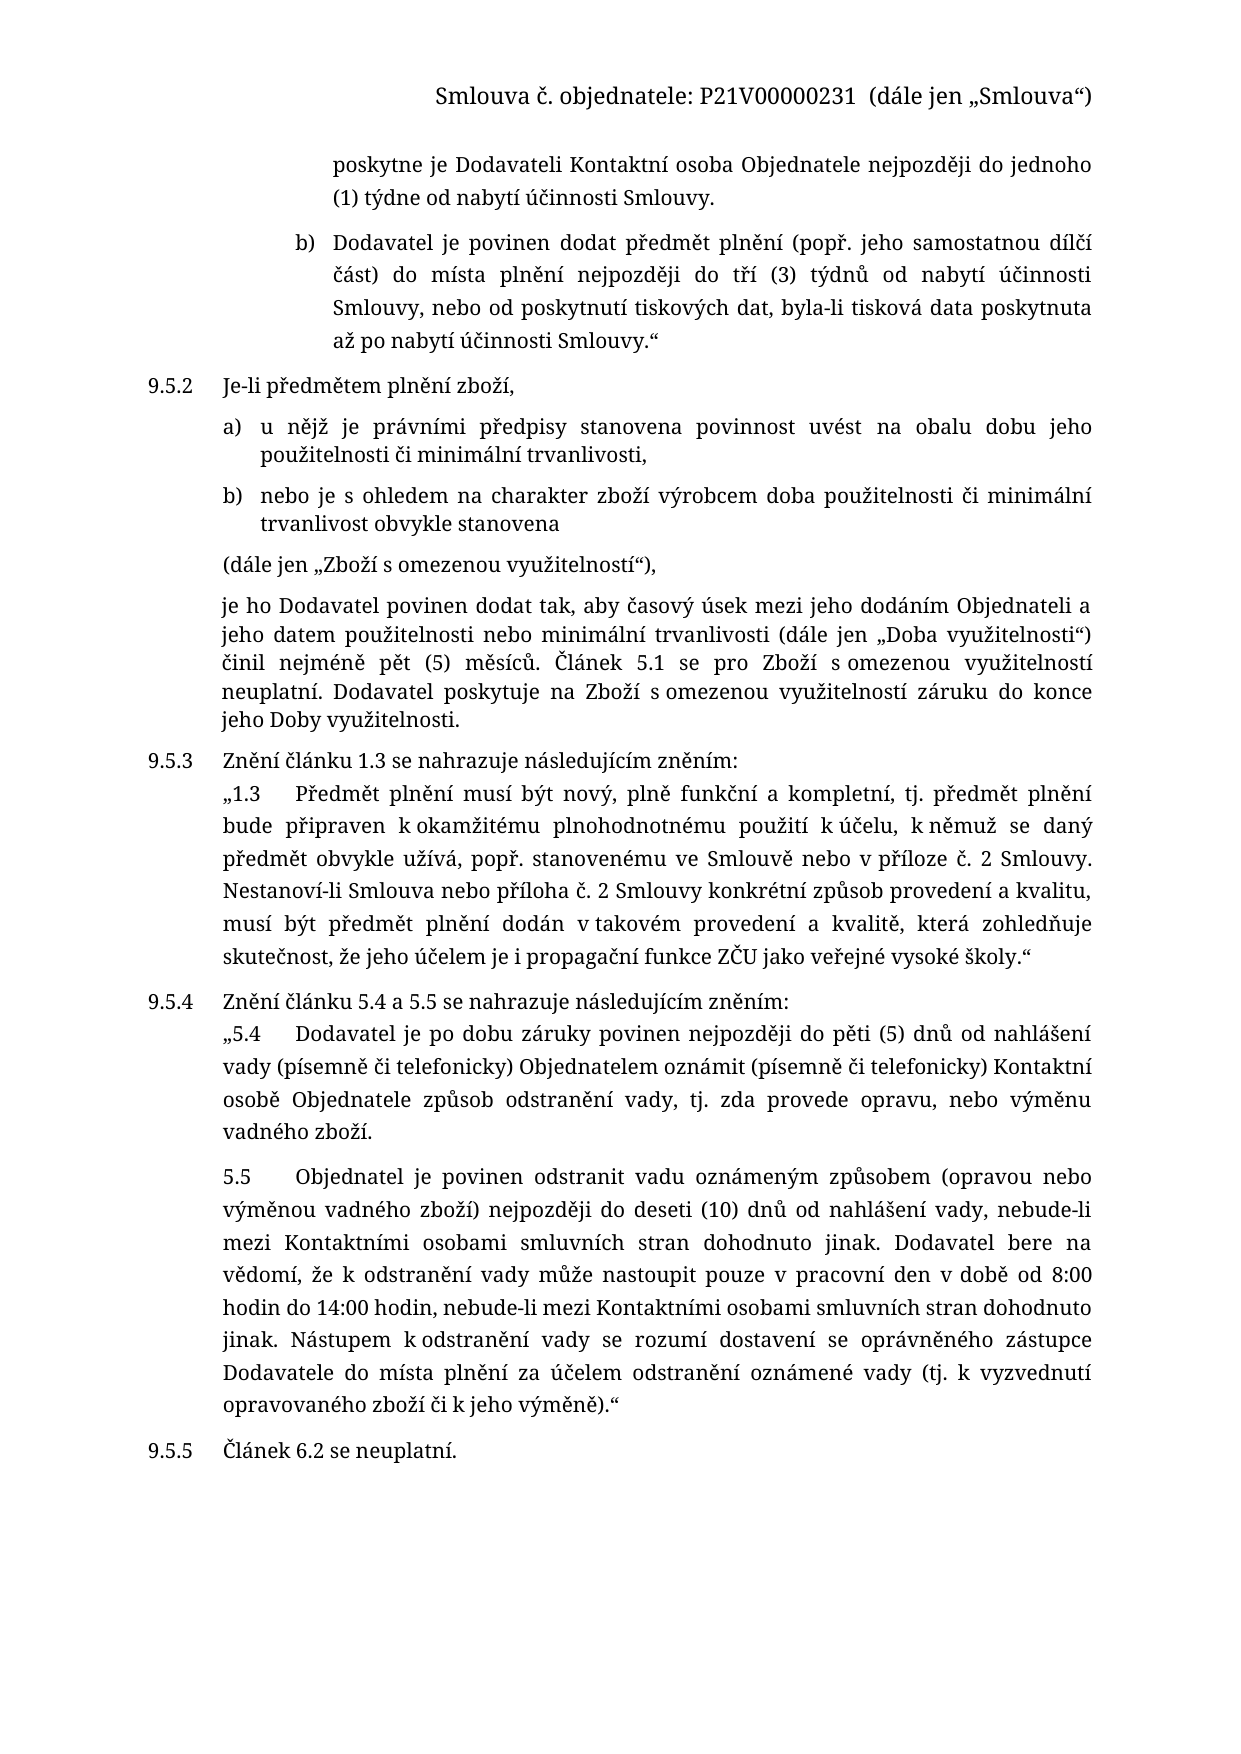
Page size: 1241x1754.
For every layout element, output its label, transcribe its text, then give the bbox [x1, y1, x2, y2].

list Znění článku 5.4 a 5.5 se nahrazuje následujícím zněním: [148, 987, 1093, 1015]
list „5.4 Dodavatel je po dobu záruky povinen nejpozději do pěti (5) dnů od nahlášení vady (písemně či telefonicky) Objednatelem oznámit (písemně či telefonicky) Kontaktní osobě Objednatele způsob odstranění vady, tj. zda provede opravu, nebo výměnu vadného zboží. [223, 1019, 1093, 1146]
text (dále jen „Zboží s omezenou využitelností“), [223, 551, 1093, 579]
list Je-li předmětem plnění zboží, [148, 371, 1093, 399]
list nebo je s ohledem na charakter zboží výrobcem doba použitelnosti či minimální trvanlivost obvykle stanovena [223, 481, 1093, 538]
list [295, 150, 1093, 211]
list „1.3 Předmět plnění musí být nový, plně funkční a kompletní, tj. předmět plnění bude připraven k okamžitému plnohodnotnému použití k účelu, k němuž se daný předmět obvykle užívá, popř. stanovenému ve Smlouvě nebo v příloze č. 2 Smlouvy. Nestanoví-li Smlouva nebo příloha č. 2 Smlouvy konkrétní způsob provedení a kvalitu, musí být předmět plnění dodán v takovém provedení a kvalitě, která zohledňuje skutečnost, že jeho účelem je i propagační funkce ZČU jako veřejné vysoké školy.“ [223, 779, 1093, 970]
text je ho Dodavatel povinen dodat tak, aby časový úsek mezi jeho dodáním Objednateli a jeho datem použitelnosti nebo minimální trvanlivosti (dále jen „Doba využitelnosti“) činil nejméně pět (5) měsíců. Článek 5.1 se pro Zboží s omezenou využitelností neuplatní. Dodavatel poskytuje na Zboží s omezenou využitelností záruku do konce jeho Doby využitelnosti. [221, 591, 1093, 734]
list Dodavatel je povinen dodat předmět plnění (popř. jeho samostatnou dílčí část) do místa plnění nejpozději do tří (3) týdnů od nabytí účinnosti Smlouvy, nebo od poskytnutí tiskových dat, byla-li tisková data poskytnuta až po nabytí účinnosti Smlouvy.“ [295, 228, 1093, 354]
list 5.5 Objednatel je povinen odstranit vadu oznámeným způsobem (opravou nebo výměnou vadného zboží) nejpozději do deseti (10) dnů od nahlášení vady, nebude-li mezi Kontaktními osobami smluvních stran dohodnuto jinak. Dodavatel bere na vědomí, že k odstranění vady může nastoupit pouze v pracovní den v době od 8:00 hodin do 14:00 hodin, nebude-li mezi Kontaktními osobami smluvních stran dohodnuto jinak. Nástupem k odstranění vady se rozumí dostavení se oprávněného zástupce Dodavatele do místa plnění za účelem odstranění oznámené vady (tj. k vyzvednutí opravovaného zboží či k jeho výměně).“ [223, 1162, 1093, 1419]
list Znění článku 1.3 se nahrazuje následujícím zněním: [148, 746, 1093, 774]
list Článek 6.2 se neuplatní. [148, 1436, 1093, 1464]
list u nějž je právními předpisy stanovena povinnost uvést na obalu dobu jeho použitelnosti či minimální trvanlivosti, [223, 412, 1093, 469]
